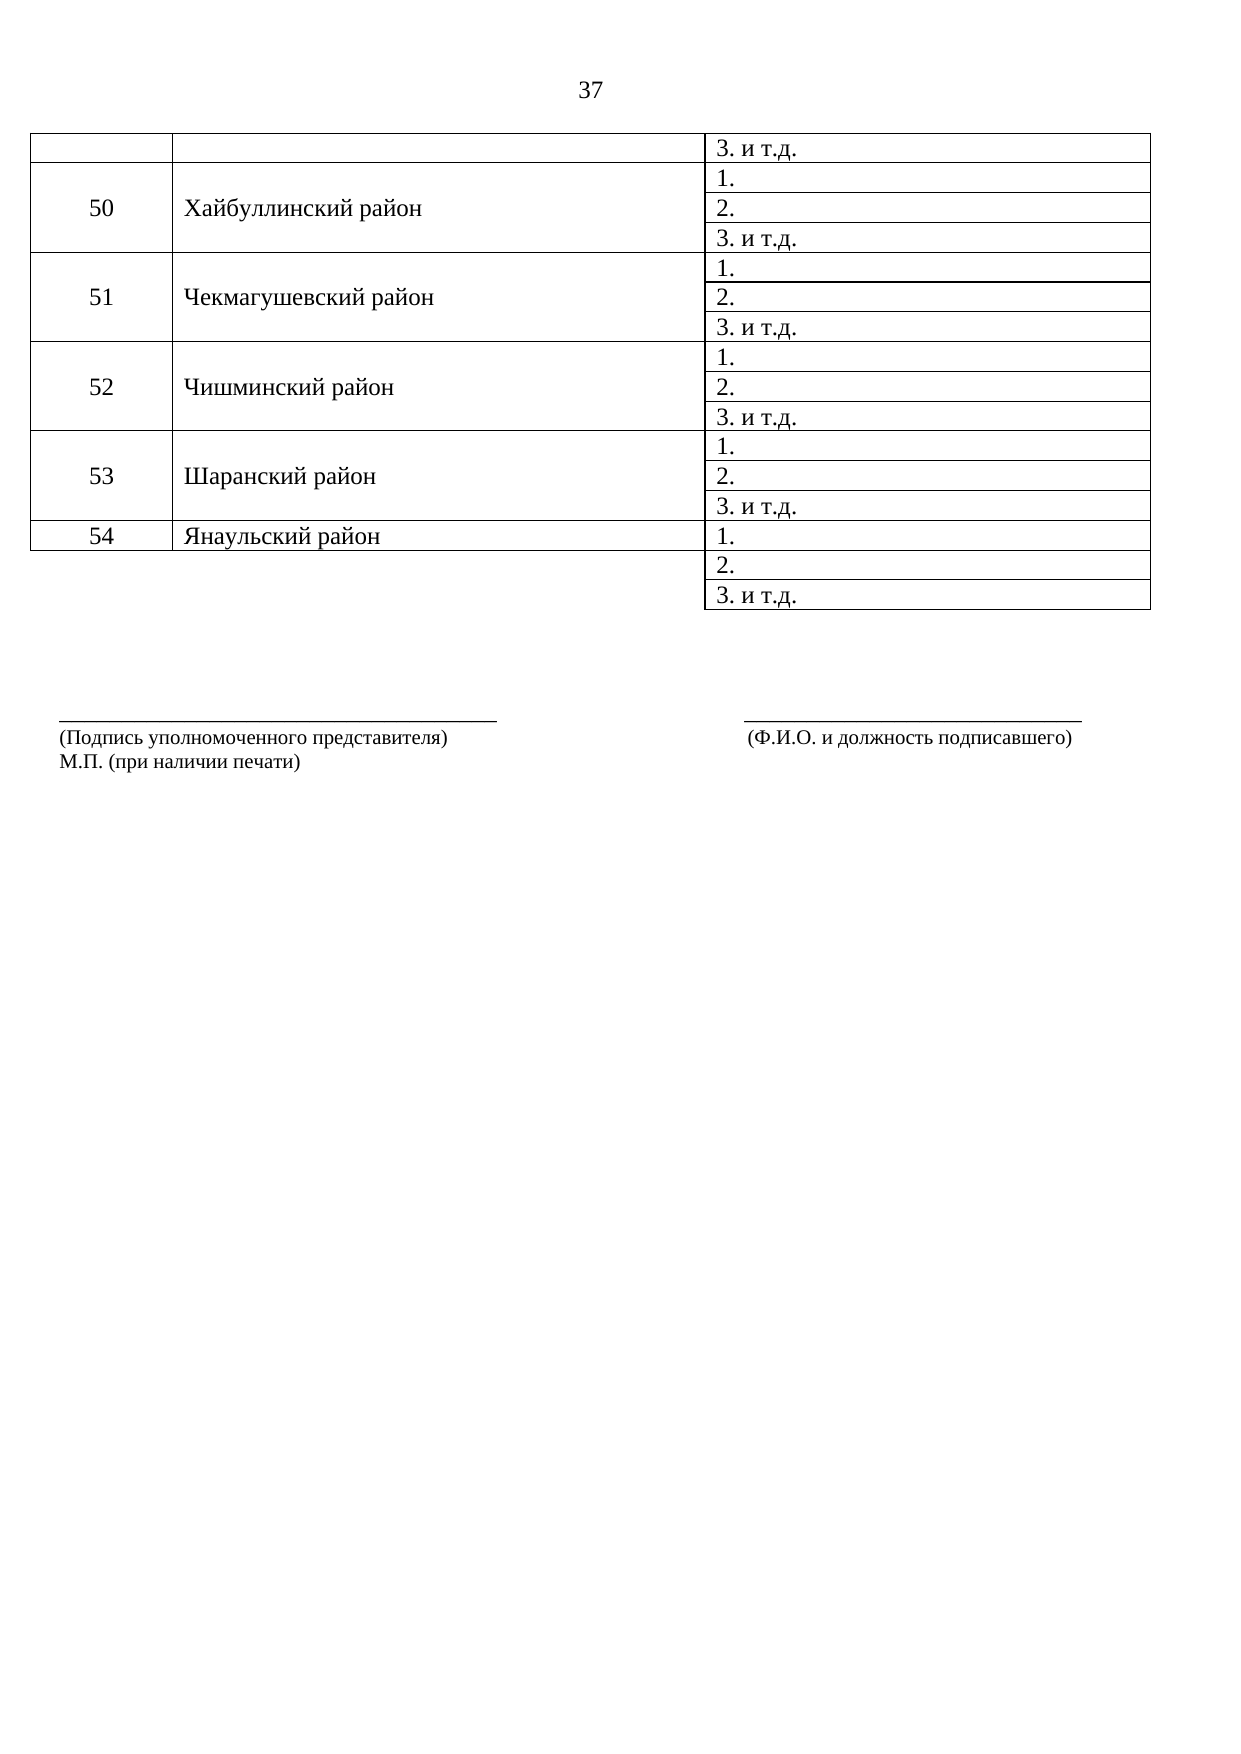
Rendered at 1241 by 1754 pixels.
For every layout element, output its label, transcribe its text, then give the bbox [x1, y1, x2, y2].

table_cell Янаульский район [173, 521, 704, 549]
table_cell 1. [706, 163, 1150, 192]
text М.П. (при наличии печати) [59, 749, 1122, 773]
table_cell 2. [706, 372, 1150, 401]
table_cell 1. [706, 521, 1150, 549]
table_cell 1. [706, 342, 1150, 371]
table_cell 54 [31, 521, 172, 549]
table_cell 3. и т.д. [706, 491, 1150, 520]
table_cell Шаранский район [173, 431, 704, 520]
table_cell 2. [706, 551, 1150, 579]
table_cell 1. [706, 431, 1150, 460]
table_cell 2. [706, 283, 1150, 311]
table_cell 2. [706, 193, 1150, 222]
table_cell 50 [31, 163, 172, 252]
table_cell 3. и т.д. [706, 134, 1150, 162]
table_cell 3. и т.д. [706, 223, 1150, 252]
text ___________________________________ ___________________________ [59, 696, 1122, 725]
table_cell 53 [31, 431, 172, 520]
table_cell 3. и т.д. [706, 312, 1150, 341]
table_cell Чекмагушевский район [173, 253, 704, 341]
text (Подпись уполномоченного представителя) (Ф.И.О. и должность подписавшего) [59, 725, 1122, 749]
table_cell Хайбуллинский район [173, 163, 704, 252]
table_cell 2. [706, 461, 1150, 490]
table_cell Чишминский район [173, 342, 704, 430]
table_cell 51 [31, 253, 172, 341]
table_cell 1. [706, 253, 1150, 281]
table_cell 3. и т.д. [706, 402, 1150, 430]
table_cell 3. и т.д. [706, 580, 1150, 609]
table_cell 52 [31, 342, 172, 430]
